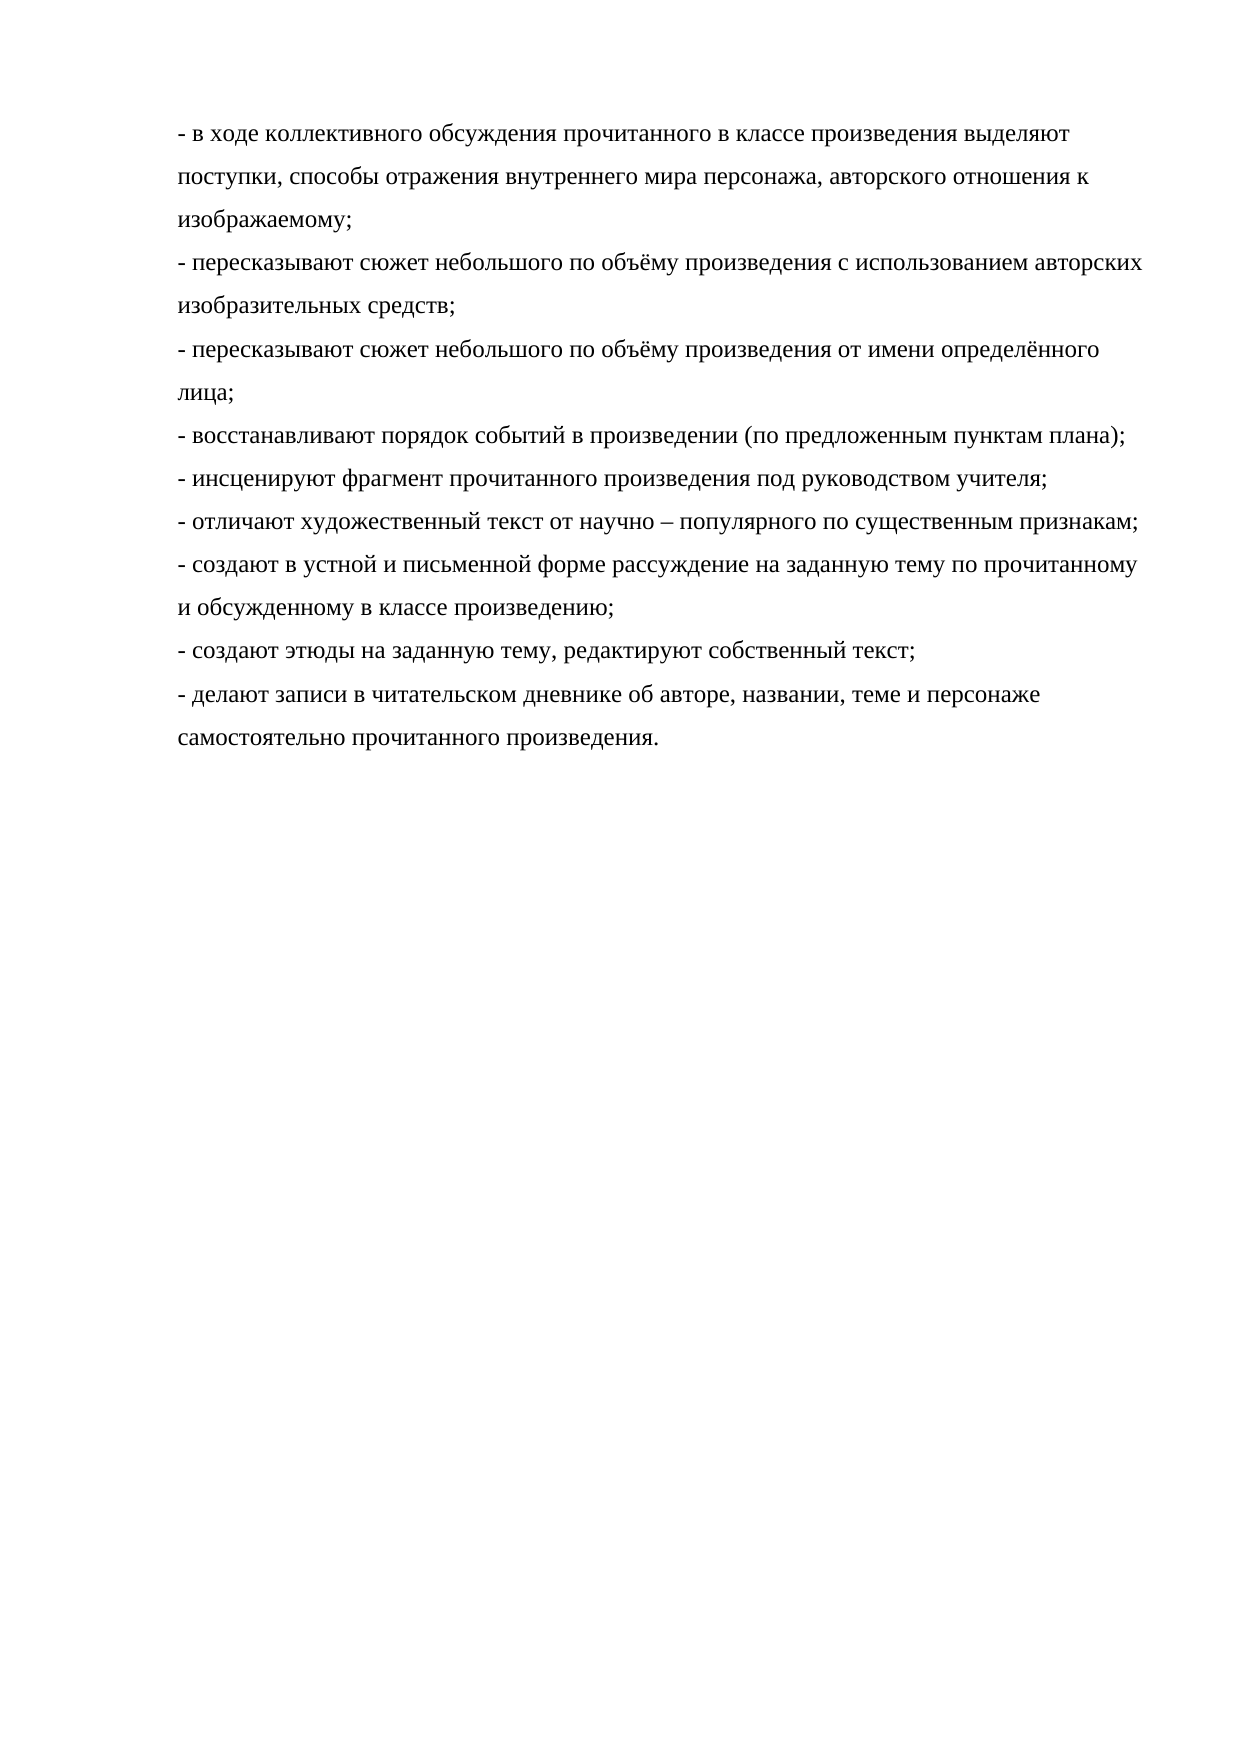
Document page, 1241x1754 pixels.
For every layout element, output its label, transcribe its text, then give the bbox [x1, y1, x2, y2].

text - восстанавливают порядок событий в произведении (по предложенным пунктам плана); [177, 420, 1152, 449]
text - создают в устной и письменной форме рассуждение на заданную тему по прочитанному и обсужденному в классе произведению; [177, 549, 1152, 621]
text - инсценируют фрагмент прочитанного произведения под руководством учителя; [177, 463, 1152, 492]
text - пересказывают сюжет небольшого по объёму произведения от имени определённого лица; [177, 334, 1152, 406]
text - в ходе коллективного обсуждения прочитанного в классе произведения выделяют поступки, способы отражения внутреннего мира персонажа, авторского отношения к изображаемому; [177, 118, 1152, 233]
text - пересказывают сюжет небольшого по объёму произведения с использованием авторских изобразительных средств; [177, 247, 1152, 319]
text - создают этюды на заданную тему, редактируют собственный текст; [177, 636, 1152, 664]
text - отличают художественный текст от научно – популярного по существенным признакам; [177, 506, 1152, 535]
text - делают записи в читательском дневнике об авторе, названии, теме и персонаже самостоятельно прочитанного произведения. [177, 679, 1152, 751]
